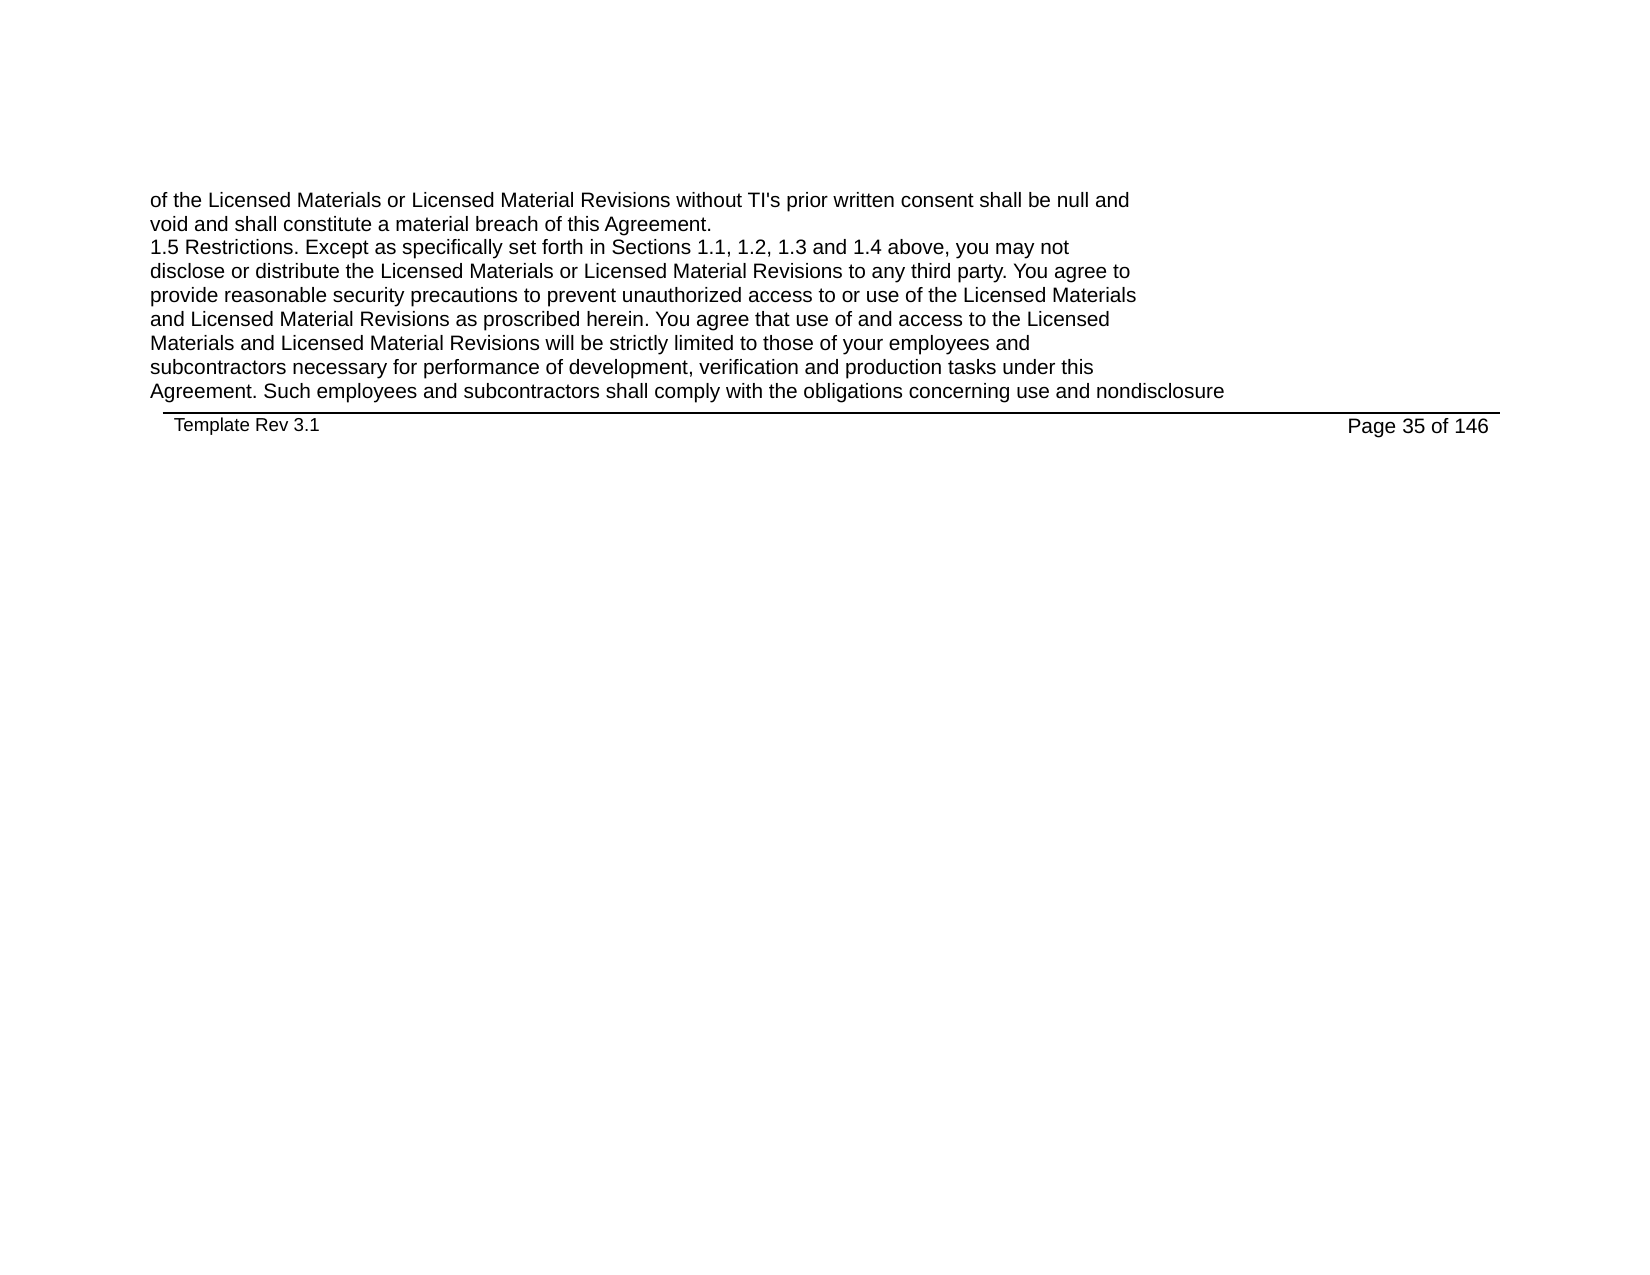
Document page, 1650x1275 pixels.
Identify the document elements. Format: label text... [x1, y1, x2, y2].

text Materials and Licensed Material Revisions will be strictly limited to those of your employees and [150, 331, 1500, 355]
text Agreement. Such employees and subcontractors shall comply with the obligations concerning use and nondisclosure [150, 379, 1500, 403]
text disclose or distribute the Licensed Materials or Licensed Material Revisions to any third party. You agree to [150, 259, 1500, 283]
text void and shall constitute a material breach of this Agreement. [150, 211, 1500, 235]
text and Licensed Material Revisions as proscribed herein. You agree that use of and access to the Licensed [150, 307, 1500, 331]
text provide reasonable security precautions to prevent unauthorized access to or use of the Licensed Materials [150, 283, 1500, 307]
text of the Licensed Materials or Licensed Material Revisions without TI's prior written consent shall be null and [150, 187, 1500, 211]
text subcontractors necessary for performance of development, verification and production tasks under this [150, 355, 1500, 379]
text 1.5 Restrictions. Except as specifically set forth in Sections 1.1, 1.2, 1.3 and 1.4 above, you may not [150, 235, 1500, 259]
